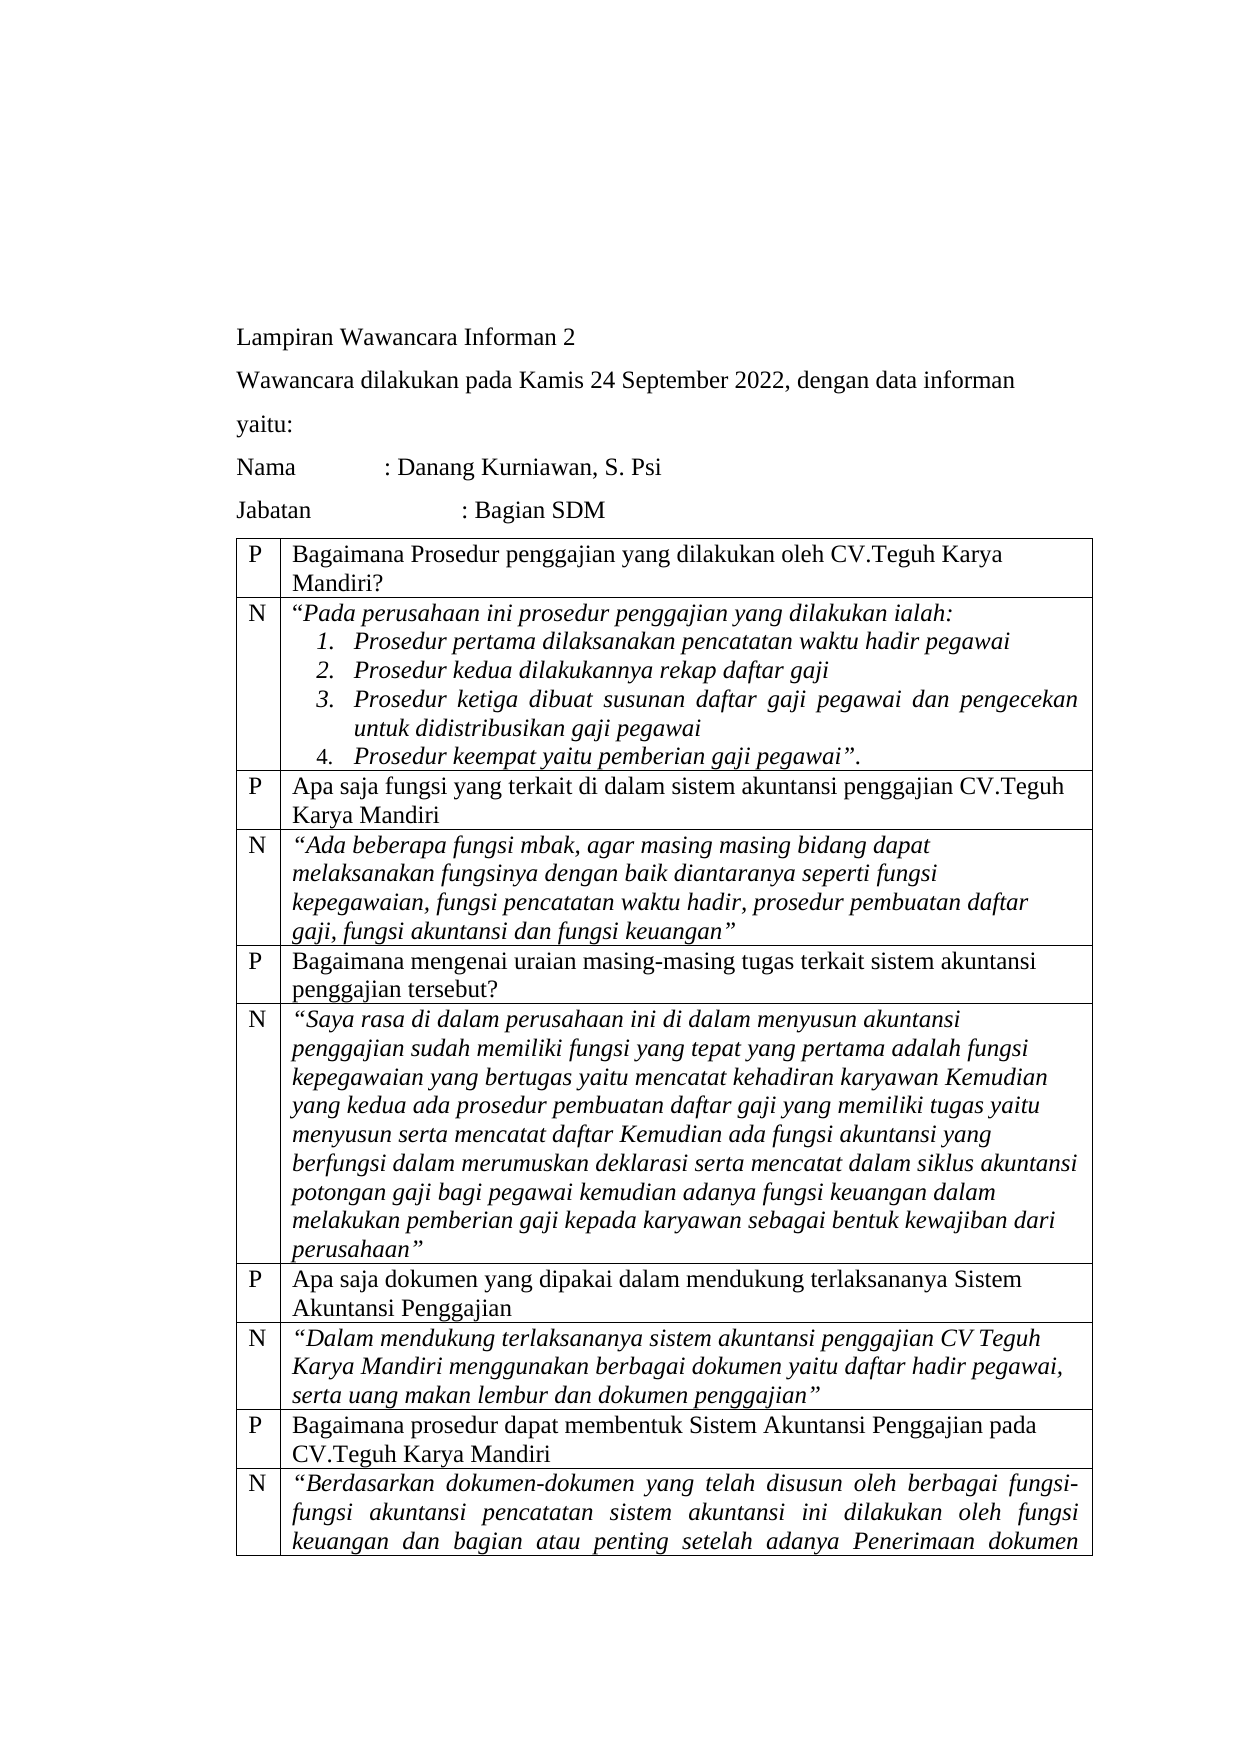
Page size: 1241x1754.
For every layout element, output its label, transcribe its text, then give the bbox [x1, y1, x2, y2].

table_cell P [237, 771, 280, 829]
text Nama : Danang Kurniawan, S. Psi [236, 452, 1063, 481]
table_cell Apa saja fungsi yang terkait di dalam sistem akuntansi penggajian CV.Teguh Karya Mandiri [281, 771, 1092, 829]
table_cell N [237, 1323, 280, 1409]
table_header Bagaimana Prosedur penggajian yang dilakukan oleh CV.Teguh Karya Mandiri? [281, 539, 1092, 597]
text Wawancara dilakukan pada Kamis 24 September 2022, dengan data informan yaitu: [236, 366, 1063, 437]
table_cell P [237, 946, 280, 1003]
table_cell N [237, 1004, 280, 1263]
text Lampiran Wawancara Informan 2 [236, 322, 1063, 351]
table_cell N [237, 830, 280, 945]
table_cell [281, 1469, 1092, 1555]
table_cell Apa saja dokumen yang dipakai dalam mendukung terlaksananya Sistem Akuntansi Penggajian [281, 1264, 1092, 1322]
text Jabatan : Bagian SDM [236, 495, 1063, 524]
table_cell Bagaimana prosedur dapat membentuk Sistem Akuntansi Penggajian pada CV.Teguh Karya Mandiri [281, 1410, 1092, 1467]
table_cell N [237, 1469, 280, 1555]
table_cell P [237, 1264, 280, 1322]
table_cell “Dalam mendukung terlaksananya sistem akuntansi penggajian CV Teguh Karya Mandiri menggunakan berbagai dokumen yaitu daftar hadir pegawai, serta uang makan lembur dan dokumen penggajian” [281, 1323, 1092, 1409]
table_cell “Pada perusahaan ini prosedur penggajian yang dilakukan ialah: Prosedur pertama dilaksanakan pencatatan waktu hadir pegawai Prosedur kedua dilakukannya rekap daftar gaji Prosedur ketiga dibuat susunan daftar gaji pegawai dan pengecekan untuk didistribusikan gaji pegawai Prosedur keempat yaitu pemberian gaji pegawai”. [281, 598, 1092, 770]
table_cell “Ada beberapa fungsi mbak, agar masing masing bidang dapat melaksanakan fungsinya dengan baik diantaranya seperti fungsi kepegawaian, fungsi pencatatan waktu hadir, prosedur pembuatan daftar gaji, fungsi akuntansi dan fungsi keuangan” [281, 830, 1092, 945]
table_cell “Saya rasa di dalam perusahaan ini di dalam menyusun akuntansi penggajian sudah memiliki fungsi yang tepat yang pertama adalah fungsi kepegawaian yang bertugas yaitu mencatat kehadiran karyawan Kemudian yang kedua ada prosedur pembuatan daftar gaji yang memiliki tugas yaitu menyusun serta mencatat daftar Kemudian ada fungsi akuntansi yang berfungsi dalam merumuskan deklarasi serta mencatat dalam siklus akuntansi potongan gaji bagi pegawai kemudian adanya fungsi keuangan dalam melakukan pemberian gaji kepada karyawan sebagai bentuk kewajiban dari perusahaan” [281, 1004, 1092, 1263]
table_cell P [237, 1410, 280, 1467]
table_cell N [237, 598, 280, 770]
table_cell Bagaimana mengenai uraian masing-masing tugas terkait sistem akuntansi penggajian tersebut? [281, 946, 1092, 1003]
table_header P [237, 539, 280, 597]
